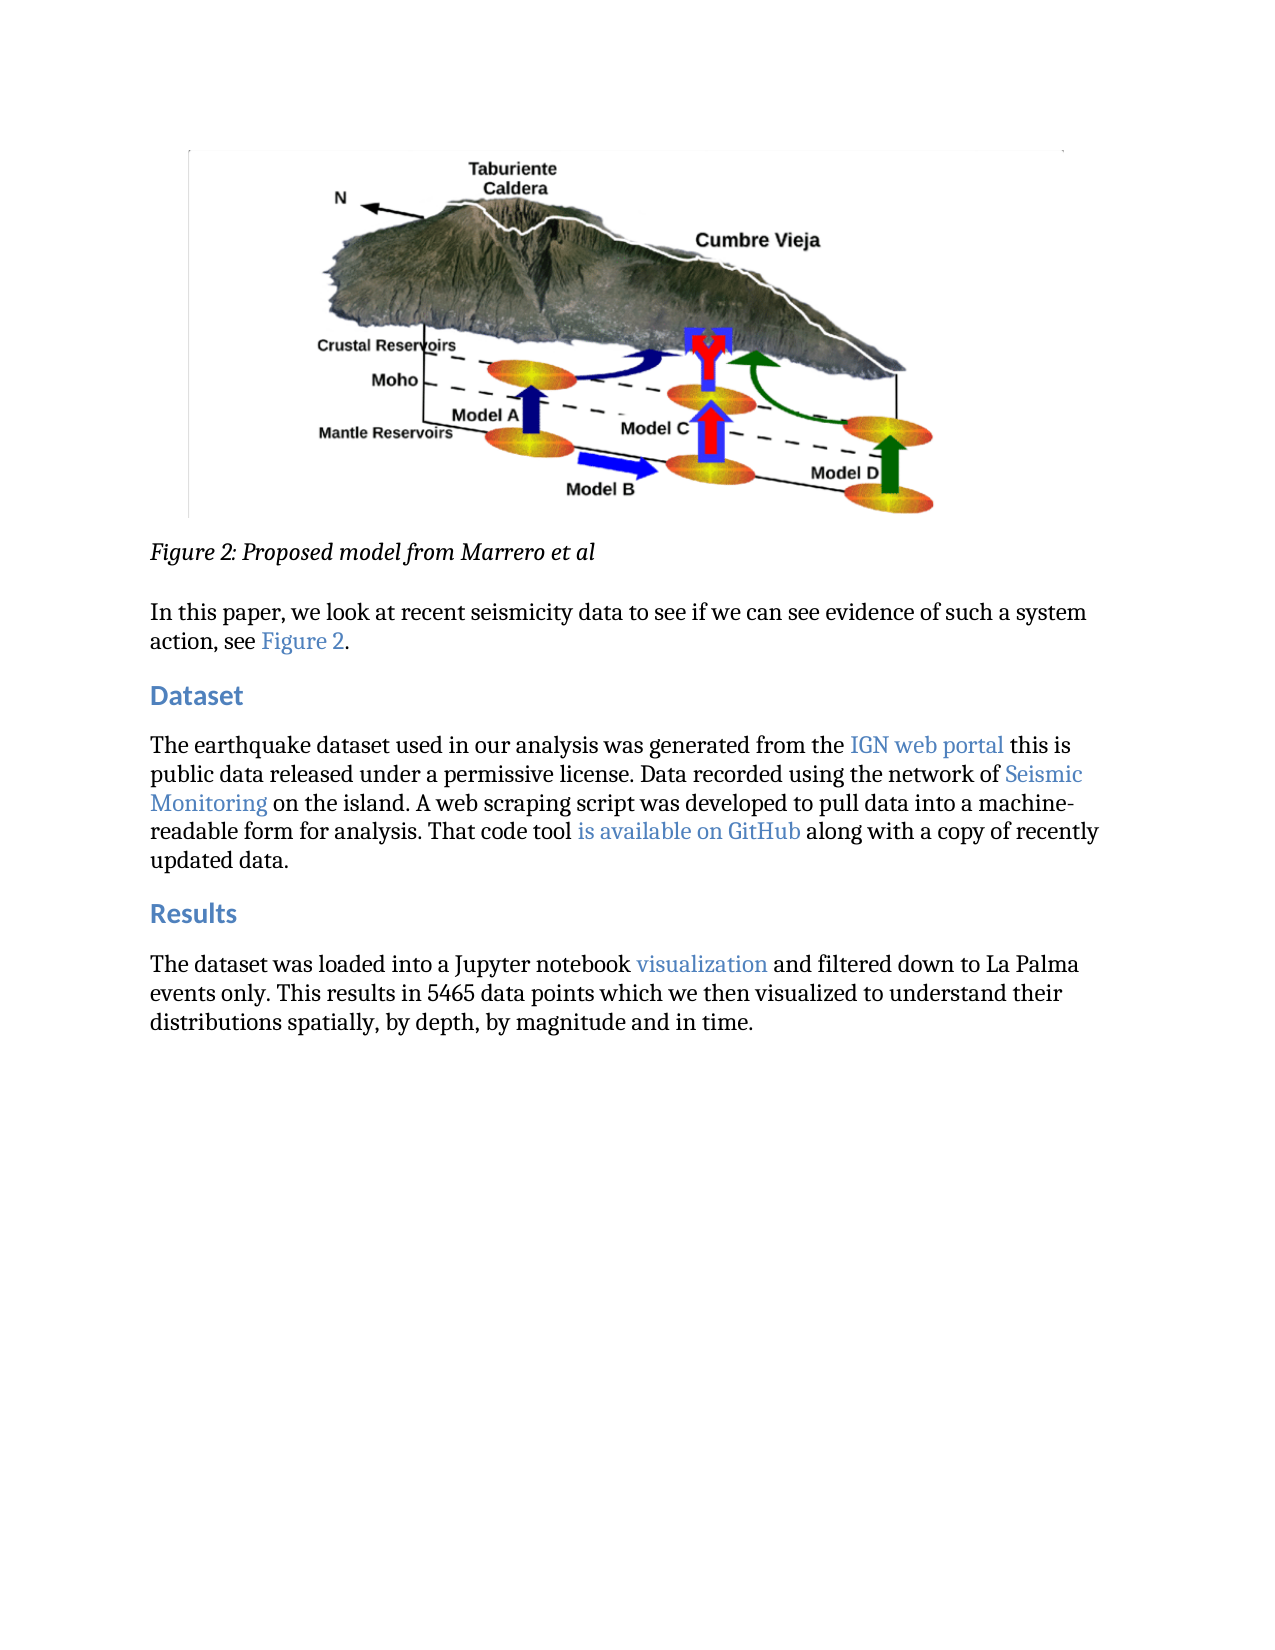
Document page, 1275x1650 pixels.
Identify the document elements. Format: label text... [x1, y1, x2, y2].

text The earthquake dataset used in our analysis was generated from the IGN web portal this is public data released under a permissive license. Data recorded using the network of Seismic Monitoring on the island. A web scraping script was developed to pull data into a machine-readable form for analysis. That code tool is available on GitHub along with a copy of recently updated data. [150, 731, 1125, 875]
table_header Figure 2: Proposed model from Marrero et al [139, 150, 1114, 579]
picture [188, 150, 1064, 518]
subtitle Results [150, 896, 1125, 931]
subtitle Dataset [150, 677, 1125, 712]
text In this paper, we look at recent seismicity data to see if we can see evidence of such a system action, see Figure 2. [150, 598, 1125, 656]
text The dataset was loaded into a Jupyter notebook visualization and filtered down to La Palma events only. This results in 5465 data points which we then visualized to understand their distributions spatially, by depth, by magnitude and in time. [150, 950, 1125, 1036]
